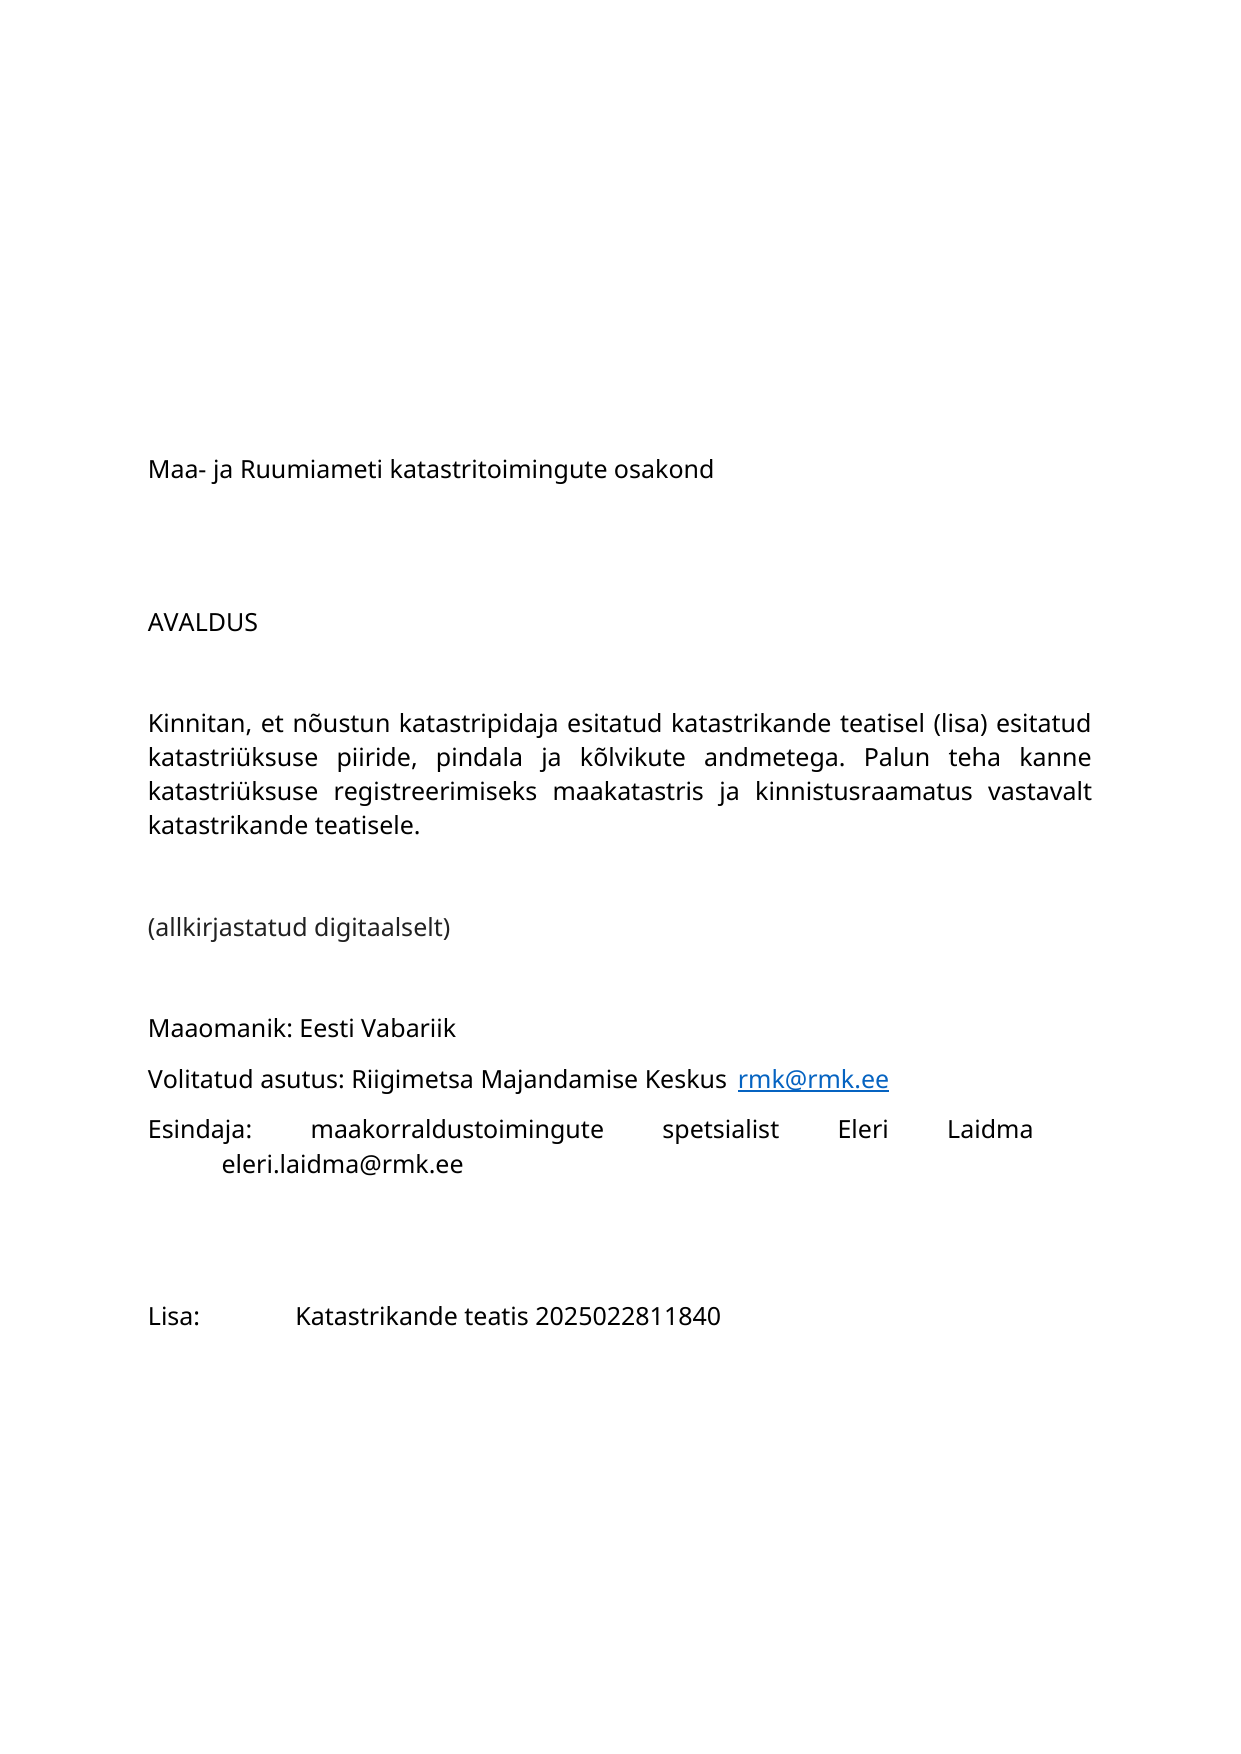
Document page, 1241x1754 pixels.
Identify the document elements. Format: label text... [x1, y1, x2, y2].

text Maaomanik: Eesti Vabariik [148, 1011, 1093, 1045]
text Kinnitan, et nõustun katastripidaja esitatud katastrikande teatisel (lisa) esitatud katastriüksuse piiride, pindala ja kõlvikute andmetega. Palun teha kanne katastriüksuse registreerimiseks maakatastris ja kinnistusraamatus vastavalt katastrikande teatisele. [148, 706, 1093, 842]
text Esindaja: maakorraldustoimingute spetsialist Eleri Laidma eleri.laidma@rmk.ee [148, 1112, 1093, 1180]
text Lisa: Katastrikande teatis 2025022811840 [148, 1298, 1093, 1332]
text Volitatud asutus: Riigimetsa Majandamise Keskus rmk@rmk.ee [148, 1061, 1093, 1096]
text AVALDUS [148, 604, 1093, 638]
text Maa- ja Ruumiameti katastritoimingute osakond [148, 452, 1093, 486]
text (allkirjastatud digitaalselt) [148, 909, 1093, 943]
